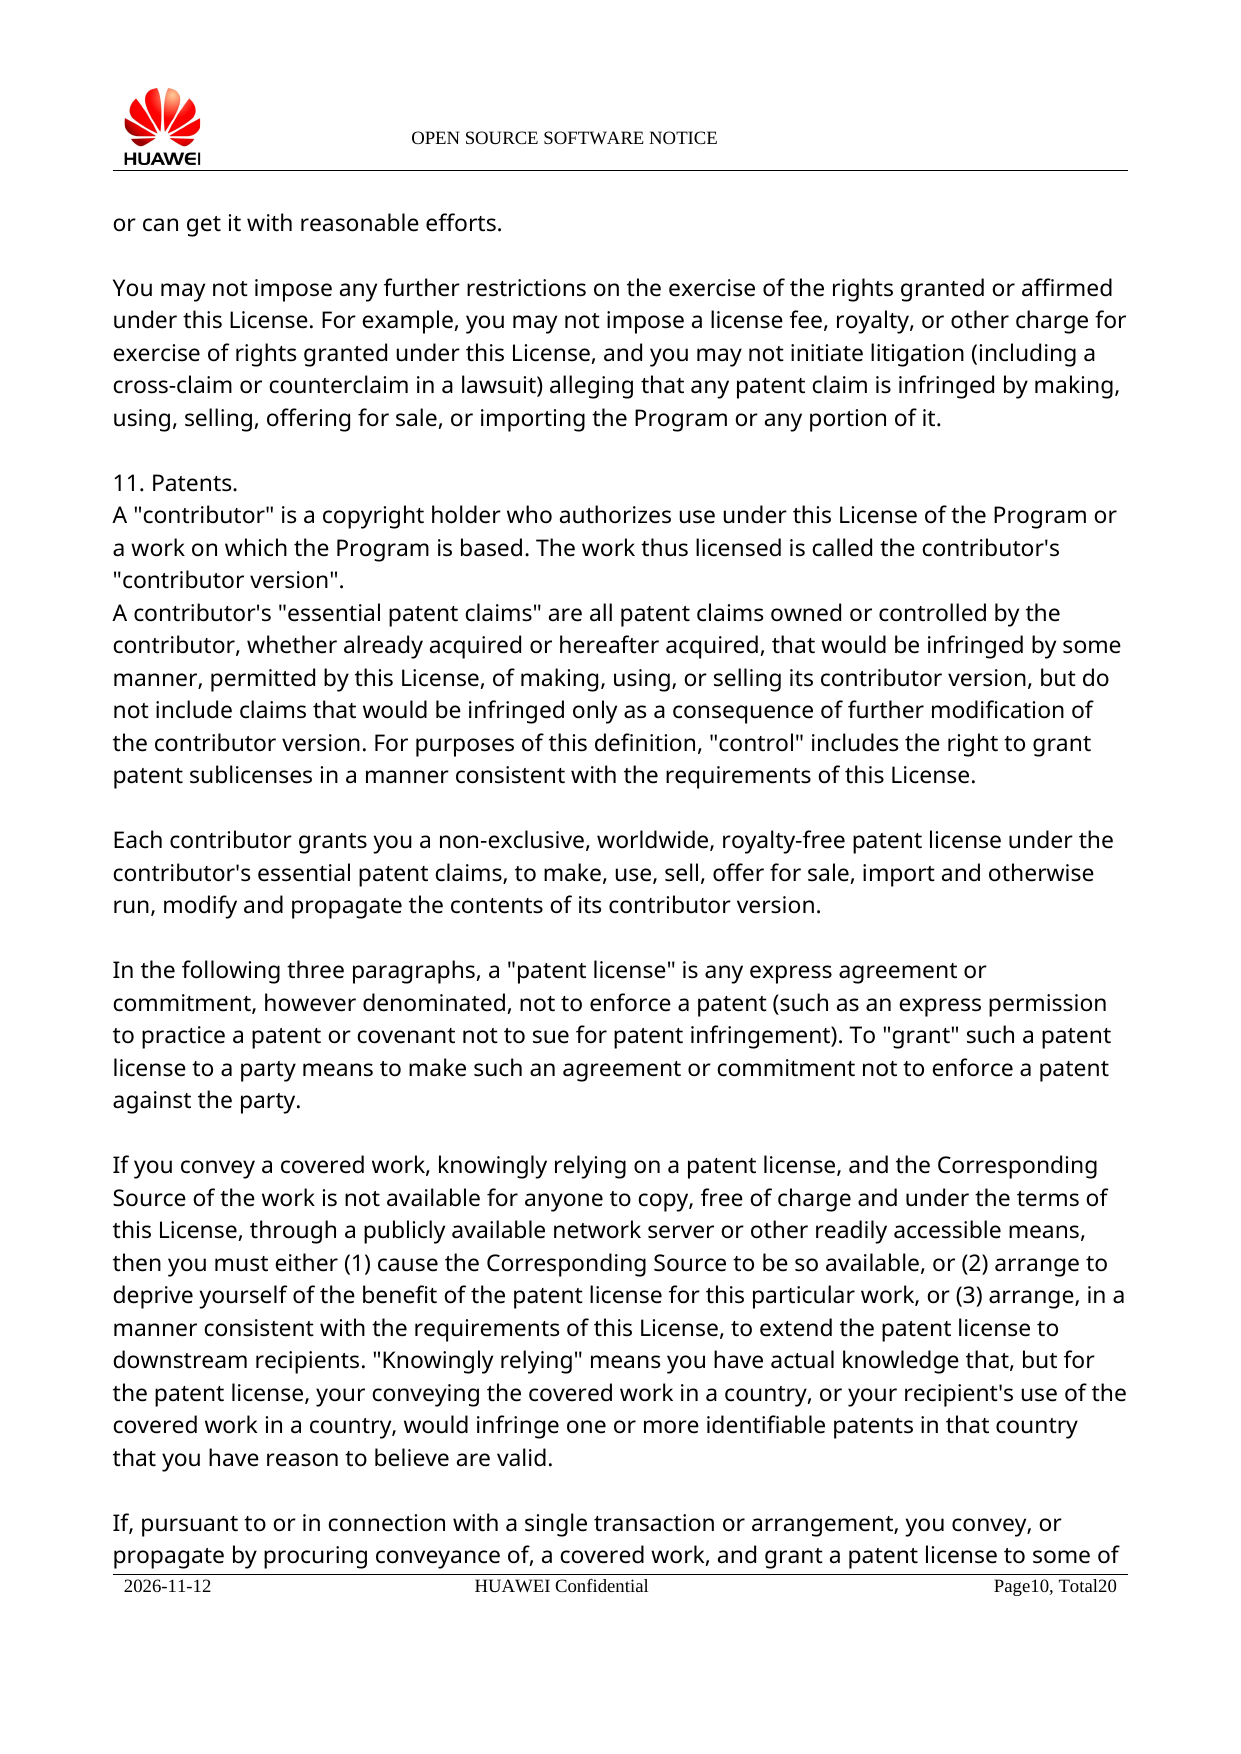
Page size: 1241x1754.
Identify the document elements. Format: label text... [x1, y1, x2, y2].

text A contributor's "essential patent claims" are all patent claims owned or controlled by the contributor, whether already acquired or hereafter acquired, that would be infringed by some manner, permitted by this License, of making, using, or selling its contributor version, but do not include claims that would be infringed only as a consequence of further modification of the contributor version. For purposes of this definition, "control" includes the right to grant patent sublicenses in a manner consistent with the requirements of this License. [112, 596, 1128, 791]
text Each contributor grants you a non-exclusive, worldwide, royalty-free patent license under the contributor's essential patent claims, to make, use, sell, offer for sale, import and otherwise run, modify and propagate the contents of its contributor version. [112, 824, 1128, 921]
text A "contributor" is a copyright holder who authorizes use under this License of the Program or a work on which the Program is based. The work thus licensed is called the contributor's "contributor version". [112, 499, 1128, 596]
text 11. Patents. [112, 466, 1128, 499]
text You may not impose any further restrictions on the exercise of the rights granted or affirmed under this License. For example, you may not impose a license fee, royalty, or other charge for exercise of rights granted under this License, and you may not initiate litigation (including a cross-claim or counterclaim in a lawsuit) alleging that any patent claim is infringed by making, using, selling, offering for sale, or importing the Program or any portion of it. [112, 271, 1128, 434]
text In the following three paragraphs, a "patent license" is any express agreement or commitment, however denominated, not to enforce a patent (such as an express permission to practice a patent or covenant not to sue for patent infringement). To "grant" such a patent license to a party means to make such an agreement or commitment not to enforce a patent against the party. [112, 954, 1128, 1116]
text If you convey a covered work, knowingly relying on a patent license, and the Corresponding Source of the work is not available for anyone to copy, free of charge and under the terms of this License, through a publicly available network server or other readily accessible means, then you must either (1) cause the Corresponding Source to be so available, or (2) arrange to deprive yourself of the benefit of the patent license for this particular work, or (3) arrange, in a manner consistent with the requirements of this License, to extend the patent license to downstream recipients. "Knowingly relying" means you have actual knowledge that, but for the patent license, your conveying the covered work in a country, or your recipient's use of the covered work in a country, would infringe one or more identifiable patents in that country that you have reason to believe are valid. [112, 1149, 1128, 1474]
picture [124, 88, 201, 165]
